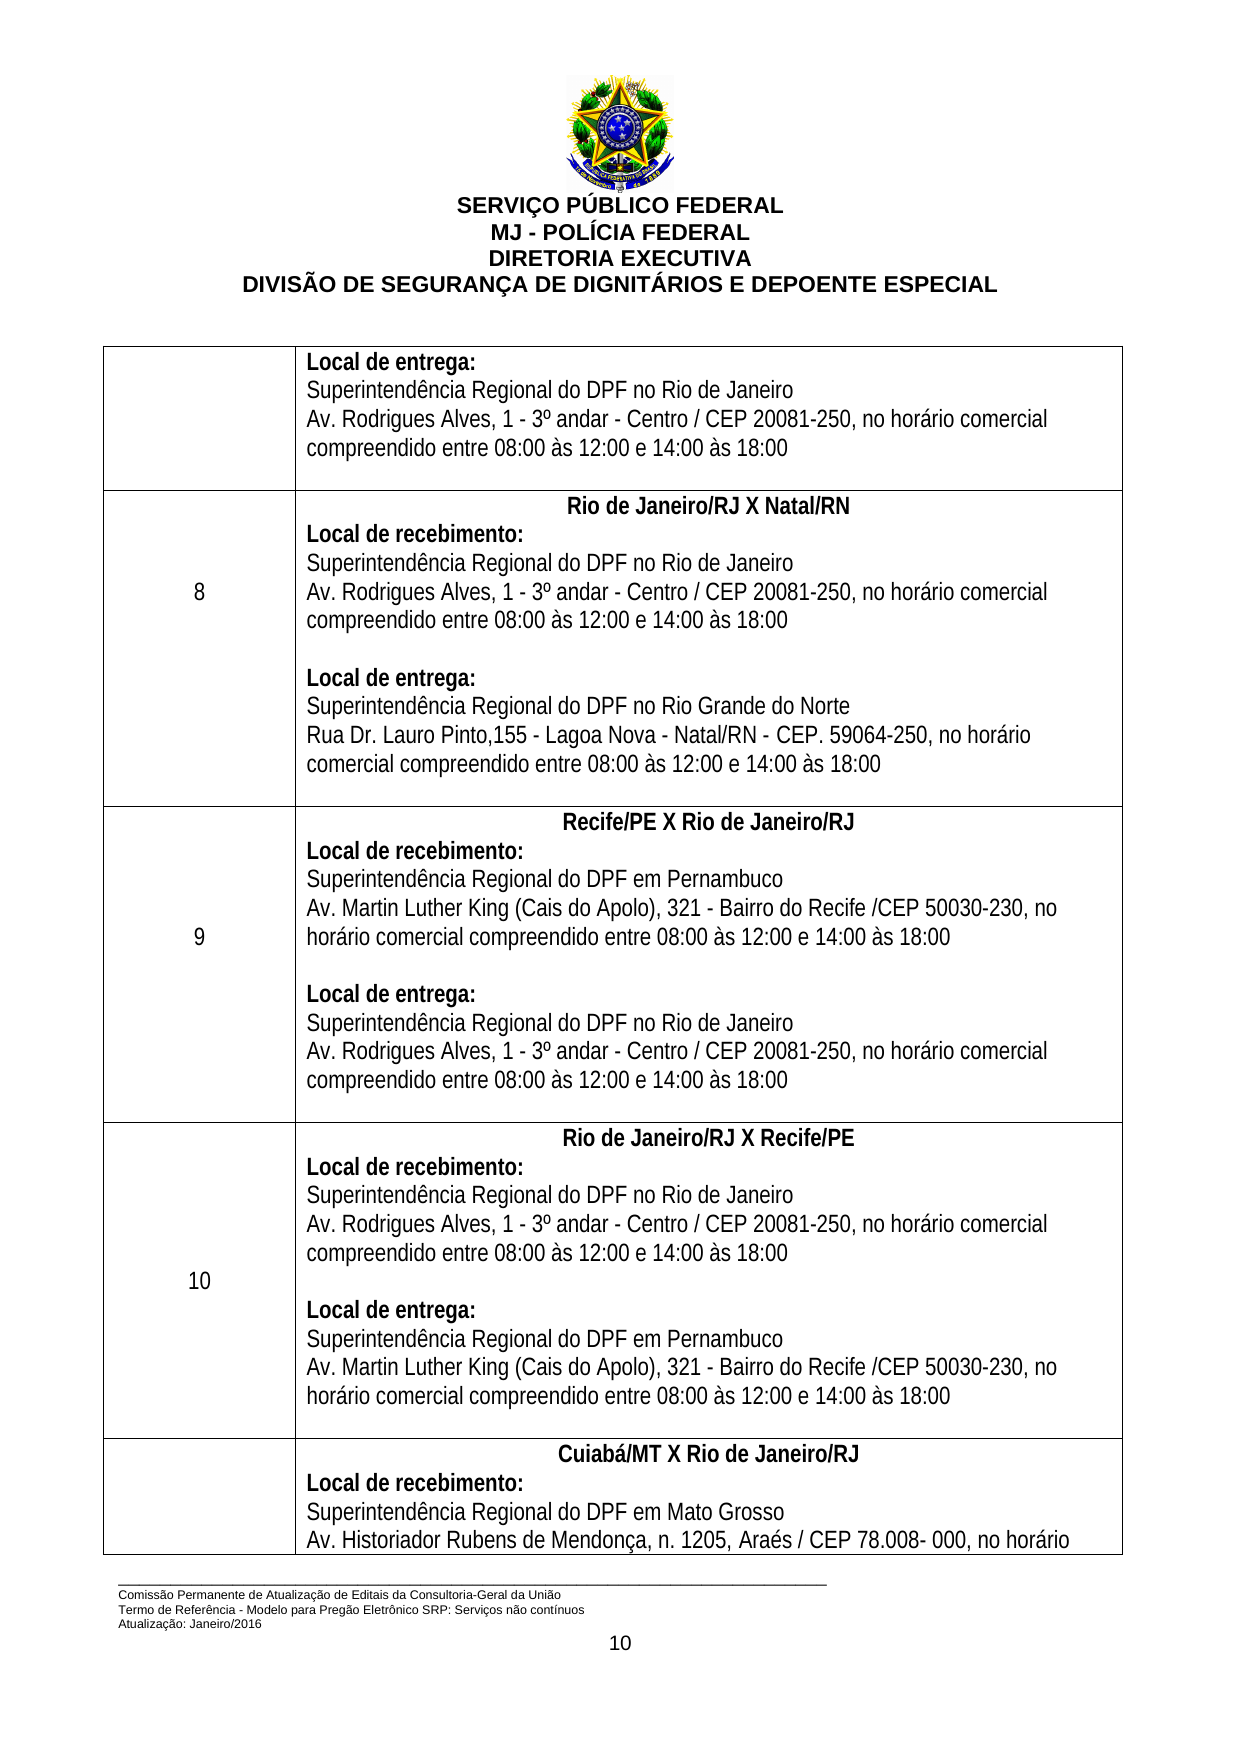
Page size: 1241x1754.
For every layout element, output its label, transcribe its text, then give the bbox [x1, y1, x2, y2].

table_cell Recife/PE X Rio de Janeiro/RJ Local de recebimento: Superintendência Regional do DPF em Pernambuco Av. Martin Luther King (Cais do Apolo), 321 - Bairro do Recife /CEP 50030-230, no horário comercial compreendido entre 08:00 às 12:00 e 14:00 às 18:00 Local de entrega: Superintendência Regional do DPF no Rio de Janeiro Av. Rodrigues Alves, 1 - 3º andar - Centro / CEP 20081-250, no horário comercial compreendido entre 08:00 às 12:00 e 14:00 às 18:00 [296, 807, 1122, 1122]
table_cell Rio de Janeiro/RJ X Natal/RN Local de recebimento: Superintendência Regional do DPF no Rio de Janeiro Av. Rodrigues Alves, 1 - 3º andar - Centro / CEP 20081-250, no horário comercial compreendido entre 08:00 às 12:00 e 14:00 às 18:00 Local de entrega: Superintendência Regional do DPF no Rio Grande do Norte Rua Dr. Lauro Pinto,155 - Lagoa Nova - Natal/RN - CEP. 59064-250, no horário comercial compreendido entre 08:00 às 12:00 e 14:00 às 18:00 [296, 491, 1122, 806]
table_cell 10 [104, 1123, 295, 1438]
table_cell Rio de Janeiro/RJ X Recife/PE Local de recebimento: Superintendência Regional do DPF no Rio de Janeiro Av. Rodrigues Alves, 1 - 3º andar - Centro / CEP 20081-250, no horário comercial compreendido entre 08:00 às 12:00 e 14:00 às 18:00 Local de entrega: Superintendência Regional do DPF em Pernambuco Av. Martin Luther King (Cais do Apolo), 321 - Bairro do Recife /CEP 50030-230, no horário comercial compreendido entre 08:00 às 12:00 e 14:00 às 18:00 [296, 1123, 1122, 1438]
picture [566, 75, 674, 193]
table_cell 9 [104, 807, 295, 1122]
table_cell 11 [104, 1439, 295, 1554]
table_cell 7 [104, 347, 295, 490]
table_cell 8 [104, 491, 295, 806]
